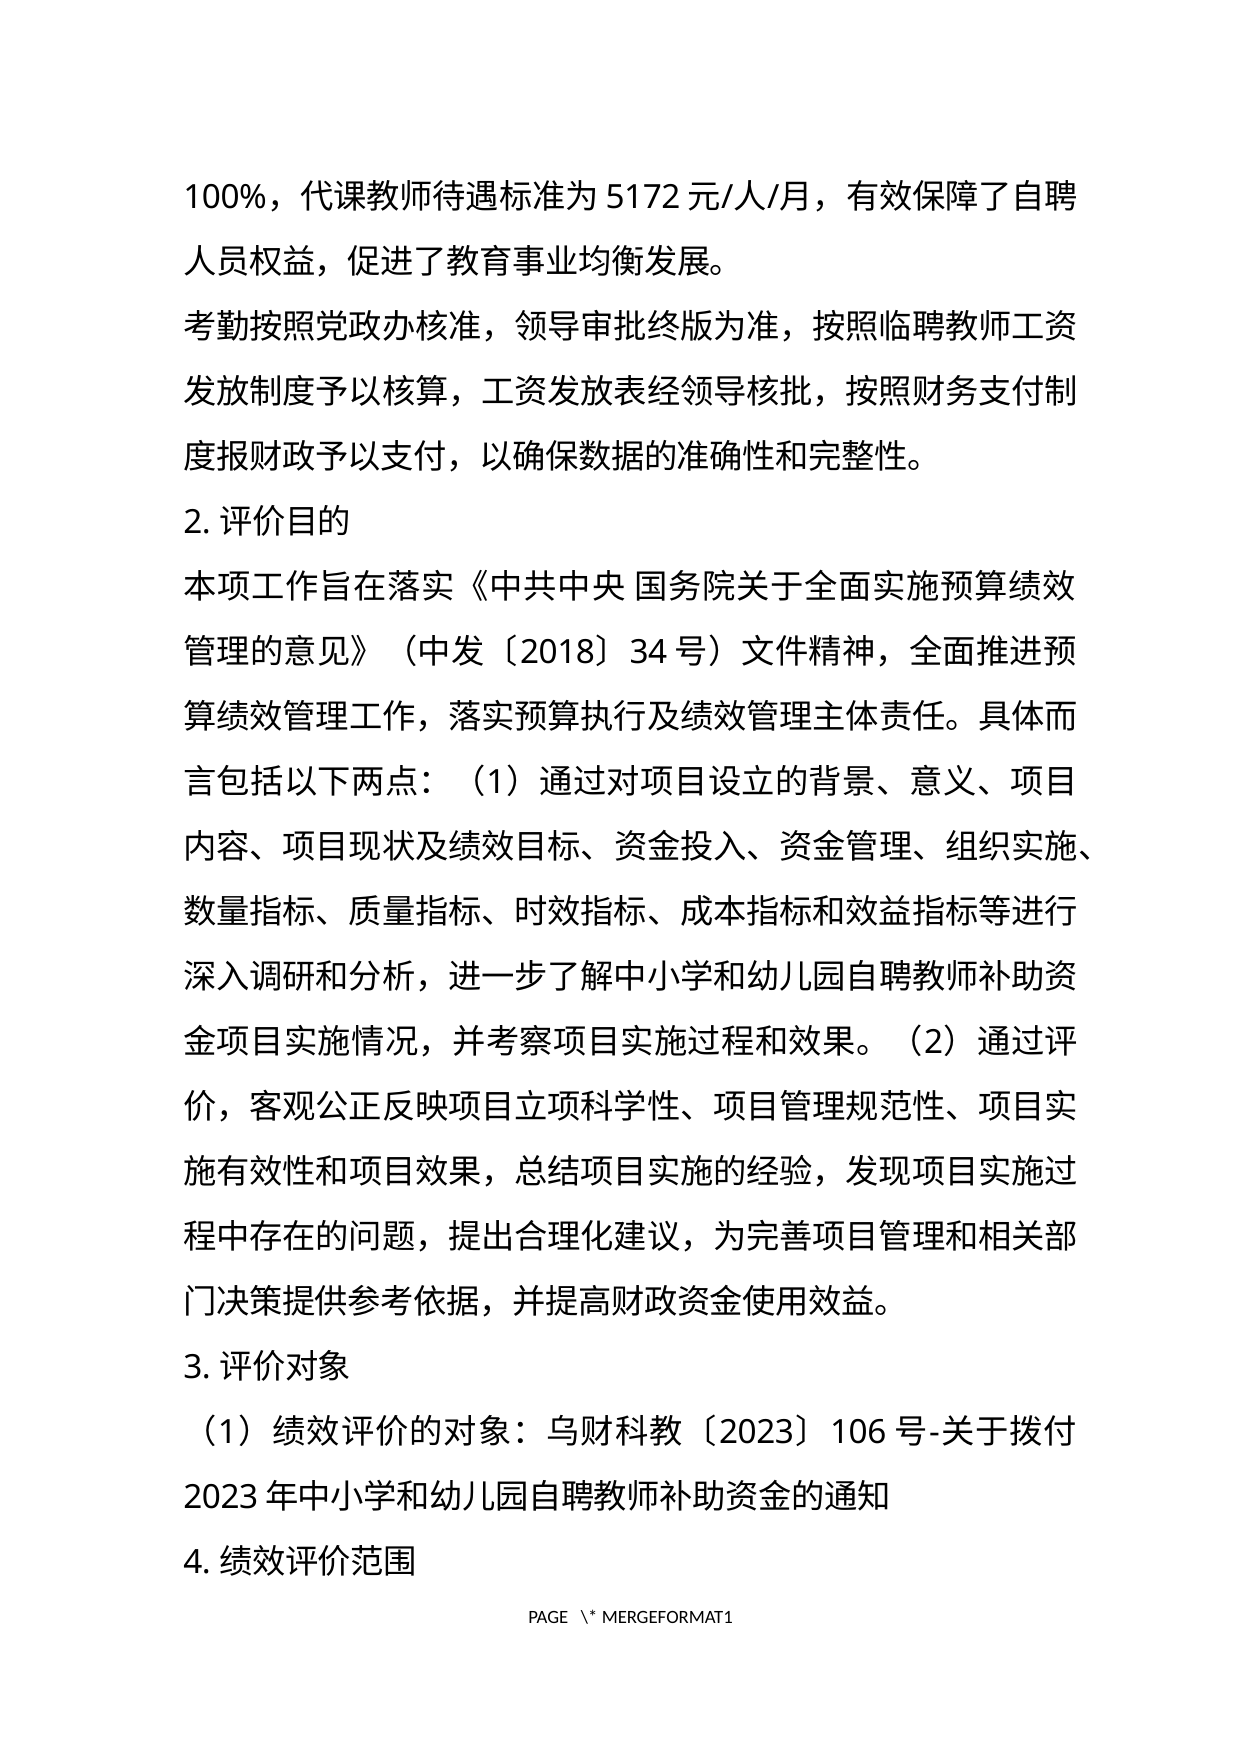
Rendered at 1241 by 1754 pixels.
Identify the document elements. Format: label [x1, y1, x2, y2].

text [183, 162, 1078, 1592]
